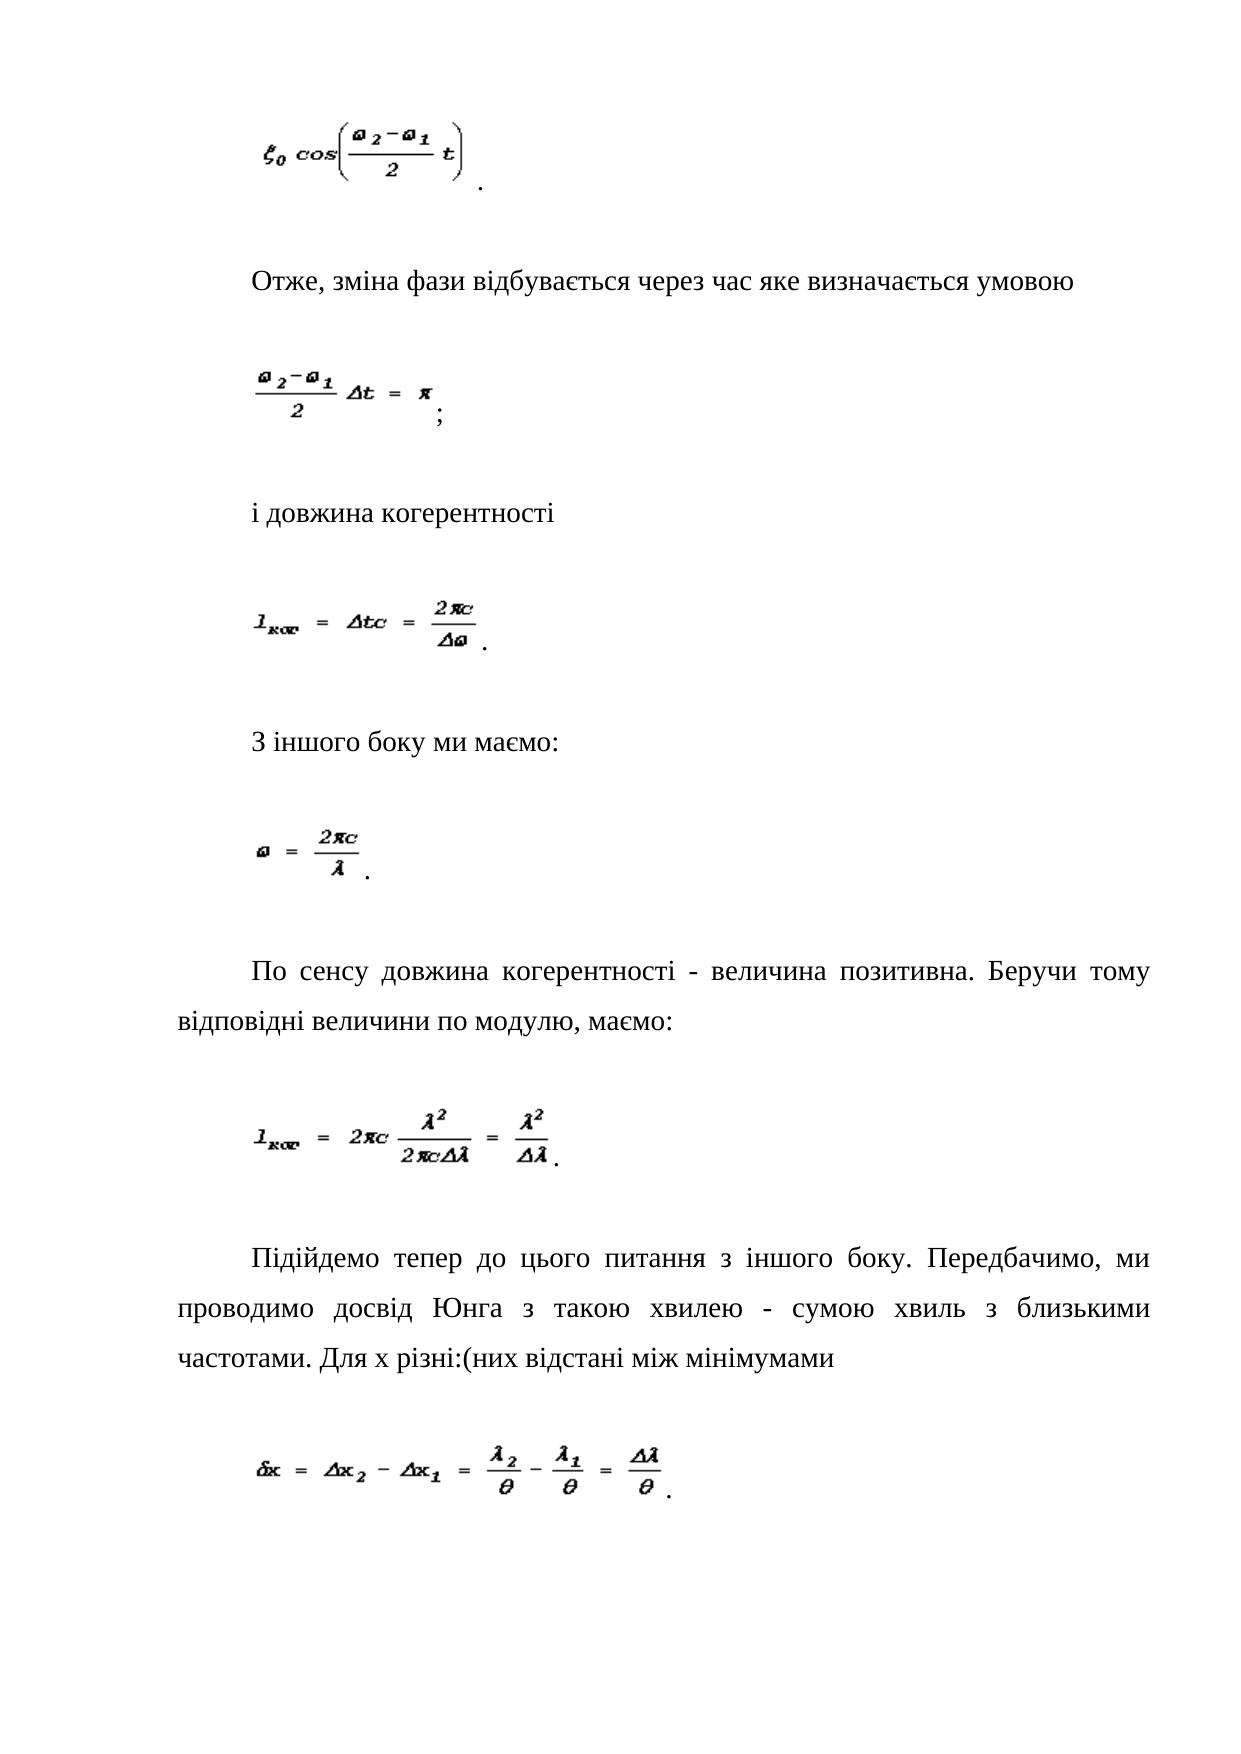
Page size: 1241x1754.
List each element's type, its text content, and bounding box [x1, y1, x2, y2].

picture [251, 1440, 666, 1499]
text По сенсу довжина когерентності - величина позитивна. Беручи тому відповідні величини по модулю, маємо: [177, 953, 1152, 1037]
picture [251, 824, 364, 880]
text ; [177, 364, 1152, 428]
picture [251, 1103, 553, 1167]
text Отже, зміна фази відбувається через час яке визначається умовою [177, 263, 1152, 297]
picture [251, 595, 481, 651]
text і довжина когерентності [177, 495, 1152, 529]
text . [177, 825, 1152, 886]
text . [177, 118, 1152, 196]
text . [177, 596, 1152, 657]
picture [258, 118, 470, 190]
picture [251, 363, 436, 422]
text Підійдемо тепер до цього питання з іншого боку. Передбачимо, ми проводимо досвід Юнга з такою хвилею - сумою хвиль з близькими частотами. Для x різні:(них відстані між мінімумами [177, 1240, 1152, 1374]
text З іншого боку ми маємо: [177, 724, 1152, 758]
